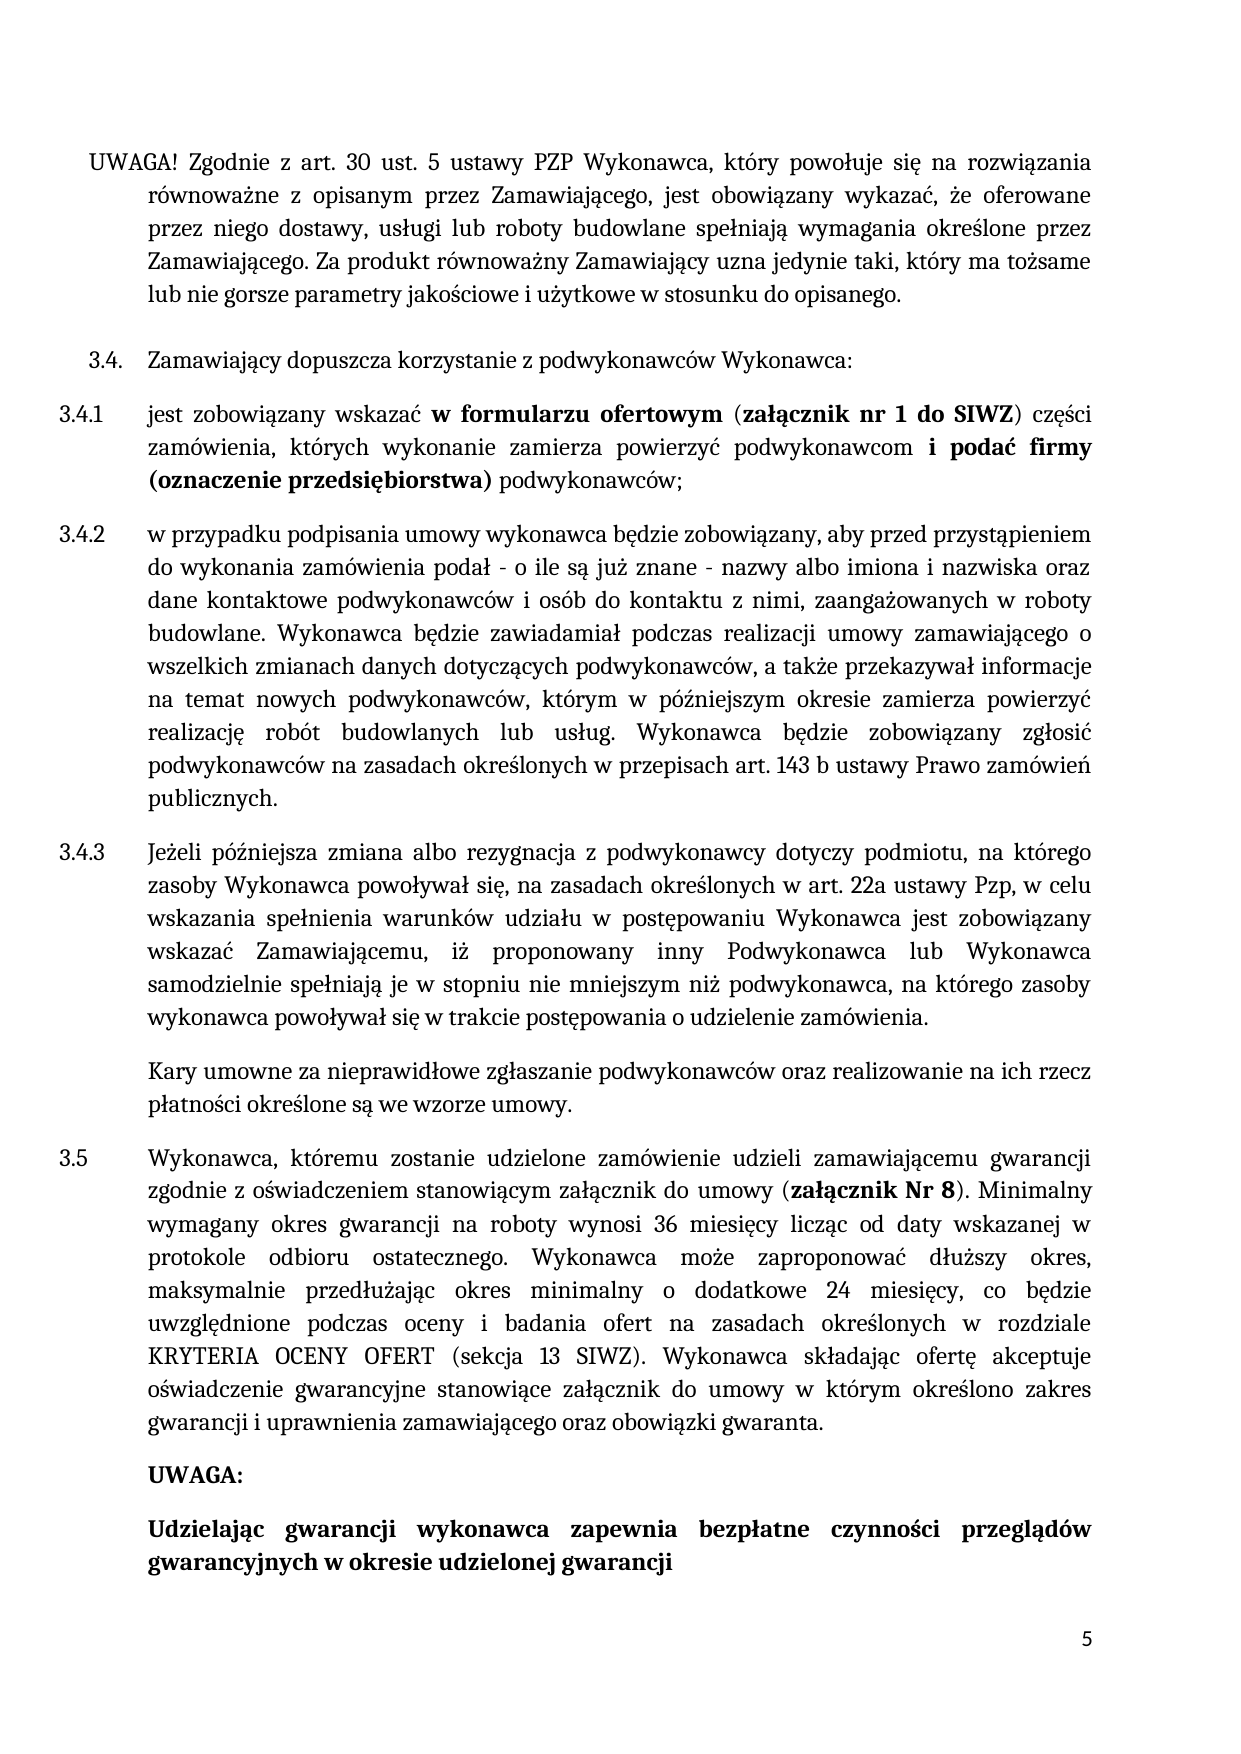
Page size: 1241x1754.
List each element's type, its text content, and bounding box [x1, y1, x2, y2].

text 3.4.1 jest zobowiązany wskazać w formularzu ofertowym (załącznik nr 1 do SIWZ) części zamówienia, których wykonanie zamierza powierzyć podwykonawcom i podać firmy (oznaczenie przedsiębiorstwa) podwykonawców; [59, 400, 1092, 494]
text 3.5 Wykonawca, któremu zostanie udzielone zamówienie udzieli zamawiającemu gwarancji zgodnie z oświadczeniem stanowiącym załącznik do umowy (załącznik Nr 8). Minimalny wymagany okres gwarancji na roboty wynosi 36 miesięcy licząc od daty wskazanej w protokole odbioru ostatecznego. Wykonawca może zaproponować dłuższy okres, maksymalnie przedłużając okres minimalny o dodatkowe 24 miesięcy, co będzie uwzględnione podczas oceny i badania ofert na zasadach określonych w rozdziale KRYTERIA OCENY OFERT (sekcja 13 SIWZ). Wykonawca składając ofertę akceptuje oświadczenie gwarancyjne stanowiące załącznik do umowy w którym określono zakres gwarancji i uprawnienia zamawiającego oraz obowiązki gwaranta. [59, 1143, 1092, 1436]
text 3.4.3 Jeżeli późniejsza zmiana albo rezygnacja z podwykonawcy dotyczy podmiotu, na którego zasoby Wykonawca powoływał się, na zasadach określonych w art. 22a ustawy Pzp, w celu wskazania spełnienia warunków udziału w postępowaniu Wykonawca jest zobowiązany wskazać Zamawiającemu, iż proponowany inny Podwykonawca lub Wykonawca samodzielnie spełniają je w stopniu nie mniejszym niż podwykonawca, na którego zasoby wykonawca powoływał się w trakcie postępowania o udzielenie zamówienia. [59, 838, 1092, 1031]
text Udzielając gwarancji wykonawca zapewnia bezpłatne czynności przeglądów gwarancyjnych w okresie udzielonej gwarancji [148, 1515, 1092, 1577]
text 3.4.2 w przypadku podpisania umowy wykonawca będzie zobowiązany, aby przed przystąpieniem do wykonania zamówienia podał - o ile są już znane - nazwy albo imiona i nazwiska oraz dane kontaktowe podwykonawców i osób do kontaktu z nimi, zaangażowanych w roboty budowlane. Wykonawca będzie zawiadamiał podczas realizacji umowy zamawiającego o wszelkich zmianach danych dotyczących podwykonawców, a także przekazywał informacje na temat nowych podwykonawców, którym w późniejszym okresie zamierza powierzyć realizację robót budowlanych lub usług. Wykonawca będzie zobowiązany zgłosić podwykonawców na zasadach określonych w przepisach art. 143 b ustawy Prawo zamówień publicznych. [59, 519, 1092, 812]
text UWAGA: [148, 1461, 1092, 1490]
text UWAGA! Zgodnie z art. 30 ust. 5 ustawy PZP Wykonawca, który powołuje się na rozwiązania równoważne z opisanym przez Zamawiającego, jest obowiązany wykazać, że oferowane przez niego dostawy, usługi lub roboty budowlane spełniają wymagania określone przez Zamawiającego. Za produkt równoważny Zamawiający uzna jedynie taki, który ma tożsame lub nie gorsze parametry jakościowe i użytkowe w stosunku do opisanego. [89, 148, 1092, 308]
text 3.4. Zamawiający dopuszcza korzystanie z podwykonawców Wykonawca: [89, 346, 1092, 374]
text Kary umowne za nieprawidłowe zgłaszanie podwykonawców oraz realizowanie na ich rzecz płatności określone są we wzorze umowy. [148, 1057, 1092, 1118]
